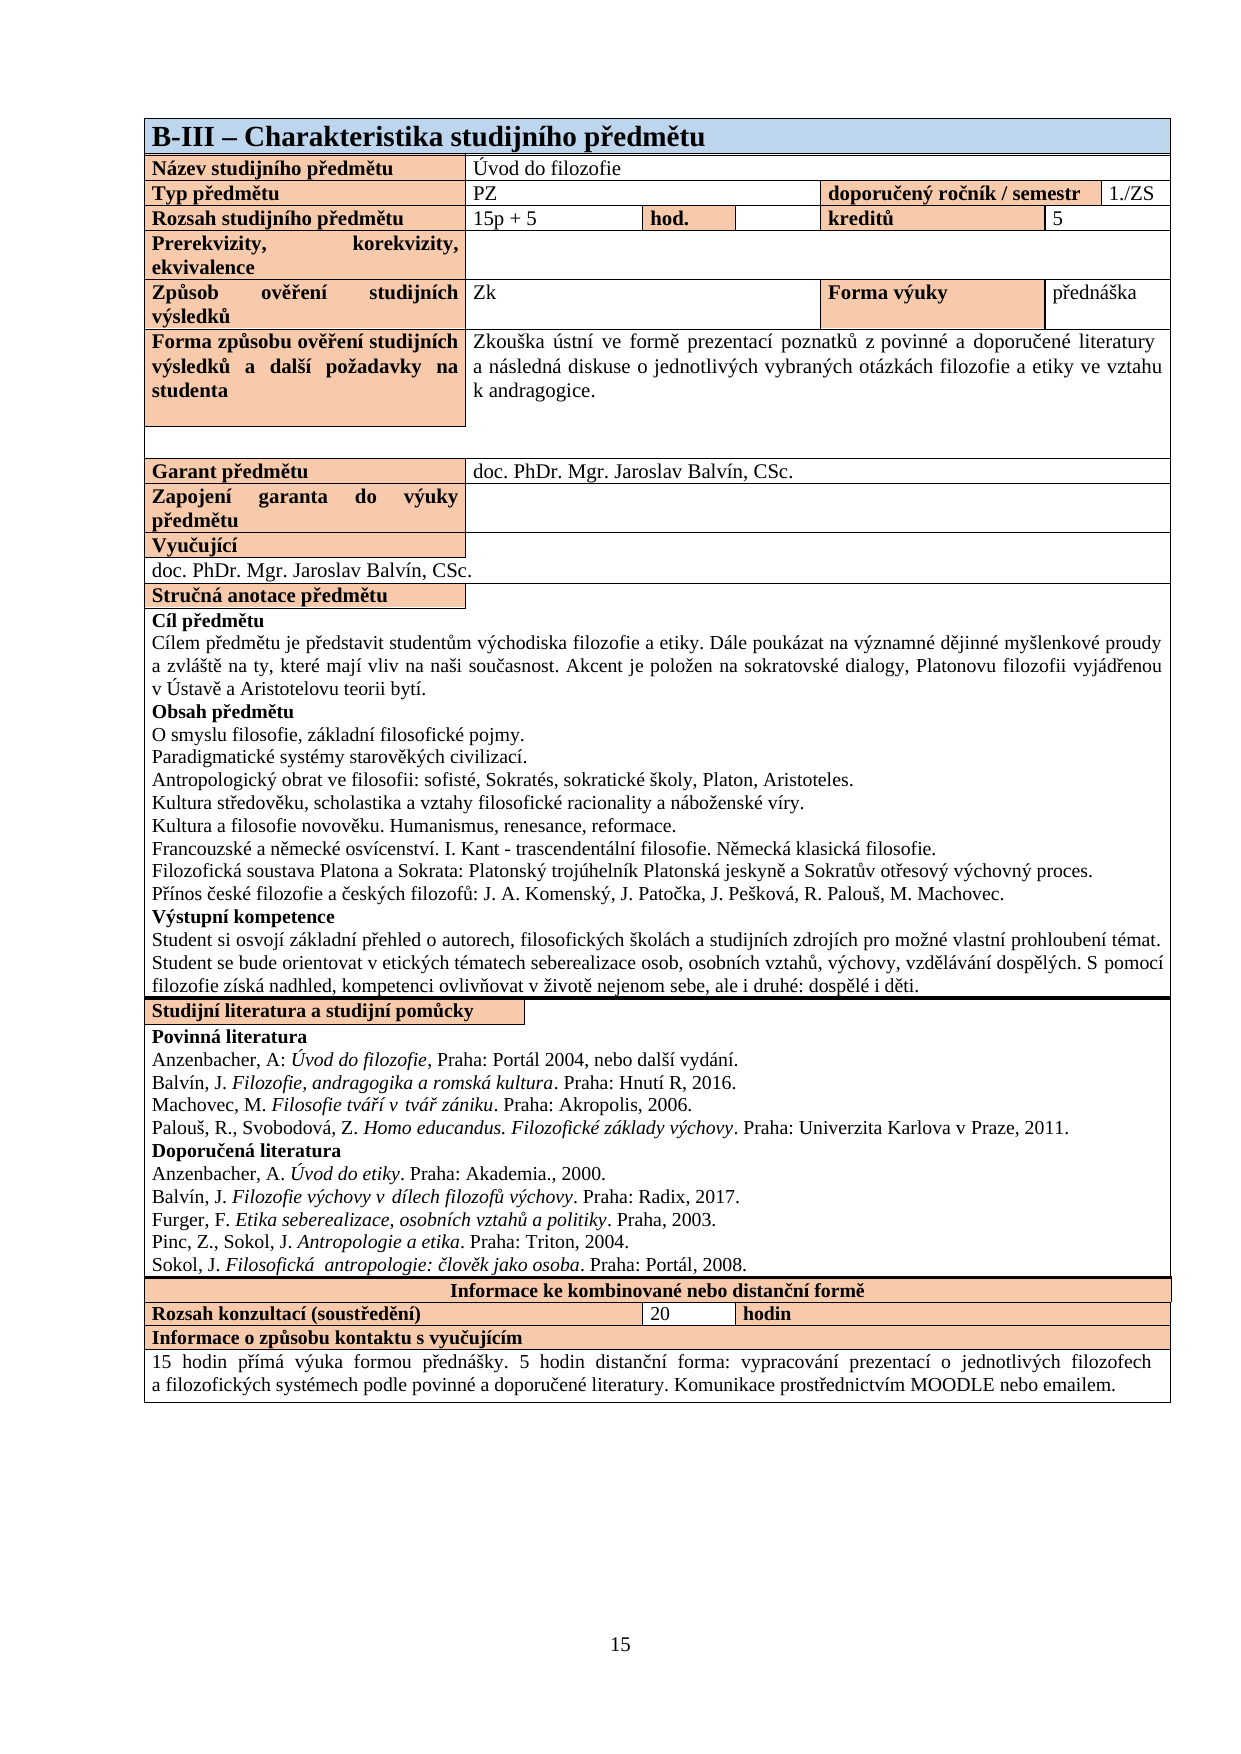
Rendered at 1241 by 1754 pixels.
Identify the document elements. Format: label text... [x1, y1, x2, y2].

table_cell doc. PhDr. Mgr. Jaroslav Balvín, CSc. [145, 557, 1170, 582]
table_cell Informace ke kombinované nebo distanční formě [145, 1279, 1171, 1302]
table_cell Zkouška ústní ve formě prezentací poznatků z povinné a doporučené literatury a následná diskuse o jednotlivých vybraných otázkách filozofie a etiky ve vztahu k andragogice. [466, 330, 1170, 426]
table_cell 5 [1046, 206, 1170, 230]
table_cell Povinná literatura Anzenbacher, A: Úvod do filozofie, Praha: Portál 2004, nebo další vydání. Balvín, J. Filozofie, andragogika a romská kultura. Praha: Hnutí R, 2016. Machovec, M. Filosofie tváří v tvář zániku. Praha: Akropolis, 2006. Palouš, R., Svobodová, Z. Homo educandus. Filozofické základy výchovy. Praha: Univerzita Karlova v Praze, 2011. Doporučená literatura Anzenbacher, A. Úvod do etiky. Praha: Akademia., 2000. Balvín, J. Filozofie výchovy v dílech filozofů výchovy. Praha: Radix, 2017. Furger, F. Etika seberealizace, osobních vztahů a politiky. Praha, 2003. Pinc, Z., Sokol, J. Antropologie a etika. Praha: Triton, 2004. Sokol, J. Filosofická antropologie: člověk jako osoba. Praha: Portál, 2008. [145, 1024, 1170, 1276]
table_cell [736, 206, 820, 230]
table_cell Cíl předmětu Cílem předmětu je představit studentům východiska filozofie a etiky. Dále poukázat na významné dějinné myšlenkové proudy a zvláště na ty, které mají vliv na naši současnost. Akcent je položen na sokratovské dialogy, Platonovu filozofii vyjádřenou v Ústavě a Aristotelovu teorii bytí. Obsah předmětu O smyslu filosofie, základní filosofické pojmy. Paradigmatické systémy starověkých civilizací. Antropologický obrat ve filosofii: sofisté, Sokratés, sokratické školy, Platon, Aristoteles. Kultura středověku, scholastika a vztahy filosofické racionality a náboženské víry. Kultura a filosofie novověku. Humanismus, renesance, reformace. Francouzské a německé osvícenství. I. Kant - trascendentální filosofie. Německá klasická filosofie. Filozofická soustava Platona a Sokrata: Platonský trojúhelník Platonská jeskyně a Sokratův otřesový výchovný proces. Přínos české filozofie a českých filozofů: J. A. Komenský, J. Patočka, J. Pešková, R. Palouš, M. Machovec. Výstupní kompetence Student si osvojí základní přehled o autorech, filosofických školách a studijních zdrojích pro možné vlastní prohloubení témat. Student se bude orientovat v etických tématech seberealizace osob, osobních vztahů, výchovy, vzdělávání dospělých. S pomocí filozofie získá nadhled, kompetenci ovlivňovat v životě nejenom sebe, ale i druhé: dospělé i děti. [145, 608, 1170, 996]
table_cell Informace o způsobu kontaktu s vyučujícím [145, 1326, 1170, 1349]
table_cell hodin [736, 1303, 1170, 1325]
table_cell PZ [466, 181, 820, 205]
table_cell Zk [466, 280, 820, 328]
table_cell [466, 484, 1170, 532]
table_cell Úvod do filozofie [466, 156, 1170, 180]
table_cell přednáška [1046, 280, 1170, 328]
table_cell [466, 231, 1170, 279]
table_cell doporučený ročník / semestr [821, 181, 1101, 205]
table_cell kreditů [821, 206, 1044, 230]
table_cell Forma výuky [821, 280, 1044, 328]
table_cell Forma způsobu ověření studijních výsledků a další požadavky na studenta [145, 330, 465, 426]
table_cell Stručná anotace předmětu [145, 584, 465, 607]
table_cell [466, 584, 1170, 607]
table_cell Zapojení garanta do výuky předmětu [145, 484, 465, 532]
table_cell Rozsah konzultací (soustředění) [145, 1303, 642, 1325]
table_cell 1./ZS [1102, 181, 1170, 205]
table_cell doc. PhDr. Mgr. Jaroslav Balvín, CSc. [466, 459, 1170, 483]
table_cell 15 hodin přímá výuka formou přednášky. 5 hodin distanční forma: vypracování prezentací o jednotlivých filozofech a filozofických systémech podle povinné a doporučené literatury. Komunikace prostřednictvím MOODLE nebo emailem. [145, 1350, 1170, 1402]
table_cell Způsob ověření studijních výsledků [145, 280, 465, 328]
table_cell Název studijního předmětu [145, 156, 465, 180]
table_cell Typ předmětu [145, 181, 465, 205]
table_cell [525, 1000, 1170, 1024]
table_cell Rozsah studijního předmětu [145, 206, 465, 230]
table_cell Prerekvizity, korekvizity, ekvivalence [145, 231, 465, 279]
table_header B-III – Charakteristika studijního předmětu [145, 119, 1170, 153]
table_cell 15p + 5 [466, 206, 642, 230]
table_cell Studijní literatura a studijní pomůcky [145, 1000, 524, 1024]
table_cell Vyučující [145, 533, 465, 557]
table_cell Garant předmětu [145, 459, 465, 483]
table_cell hod. [643, 206, 735, 230]
table_cell [466, 533, 1170, 557]
table_cell [145, 426, 1170, 458]
table_cell 20 [643, 1303, 735, 1325]
